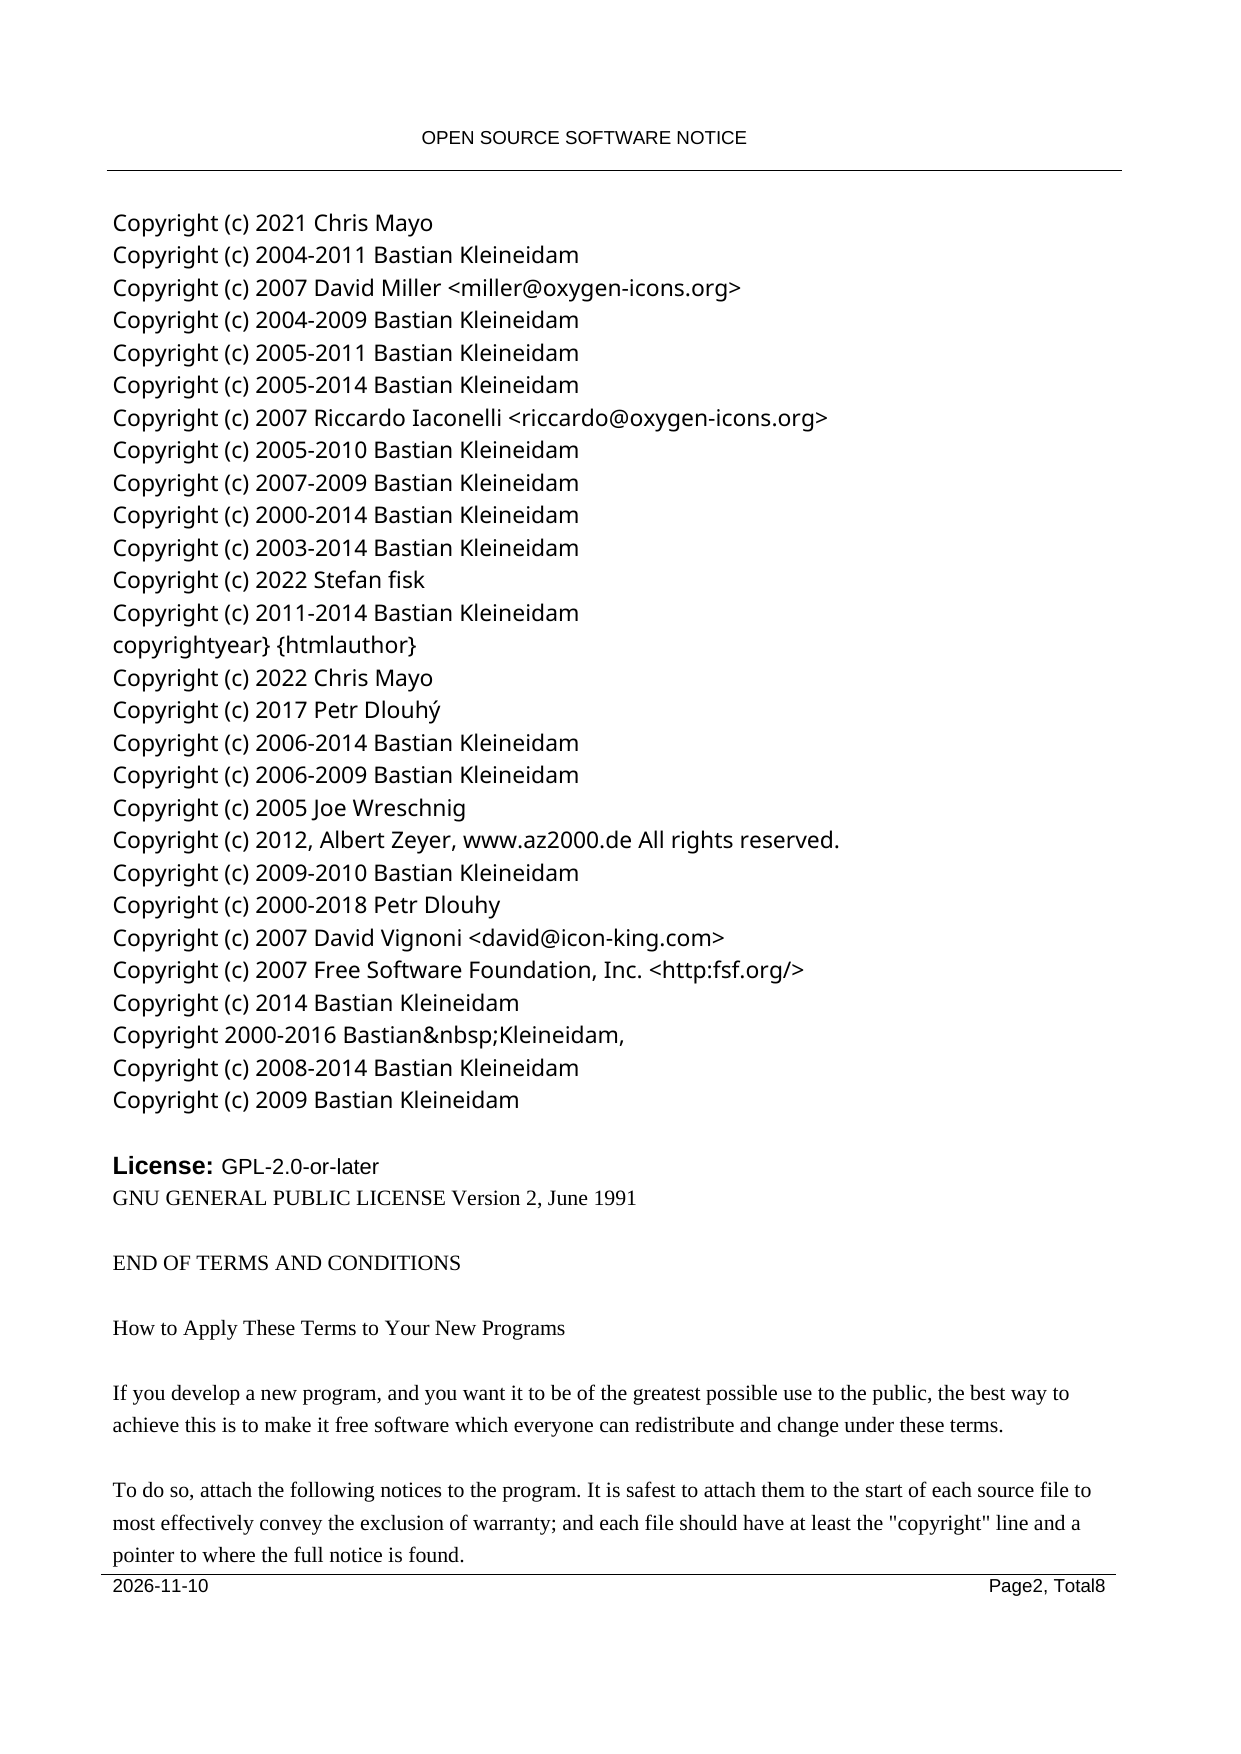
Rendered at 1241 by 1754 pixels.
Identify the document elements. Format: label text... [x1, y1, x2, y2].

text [112, 1181, 1128, 1571]
text License: GPL-2.0-or-later [112, 1149, 1128, 1181]
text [112, 206, 1128, 1149]
